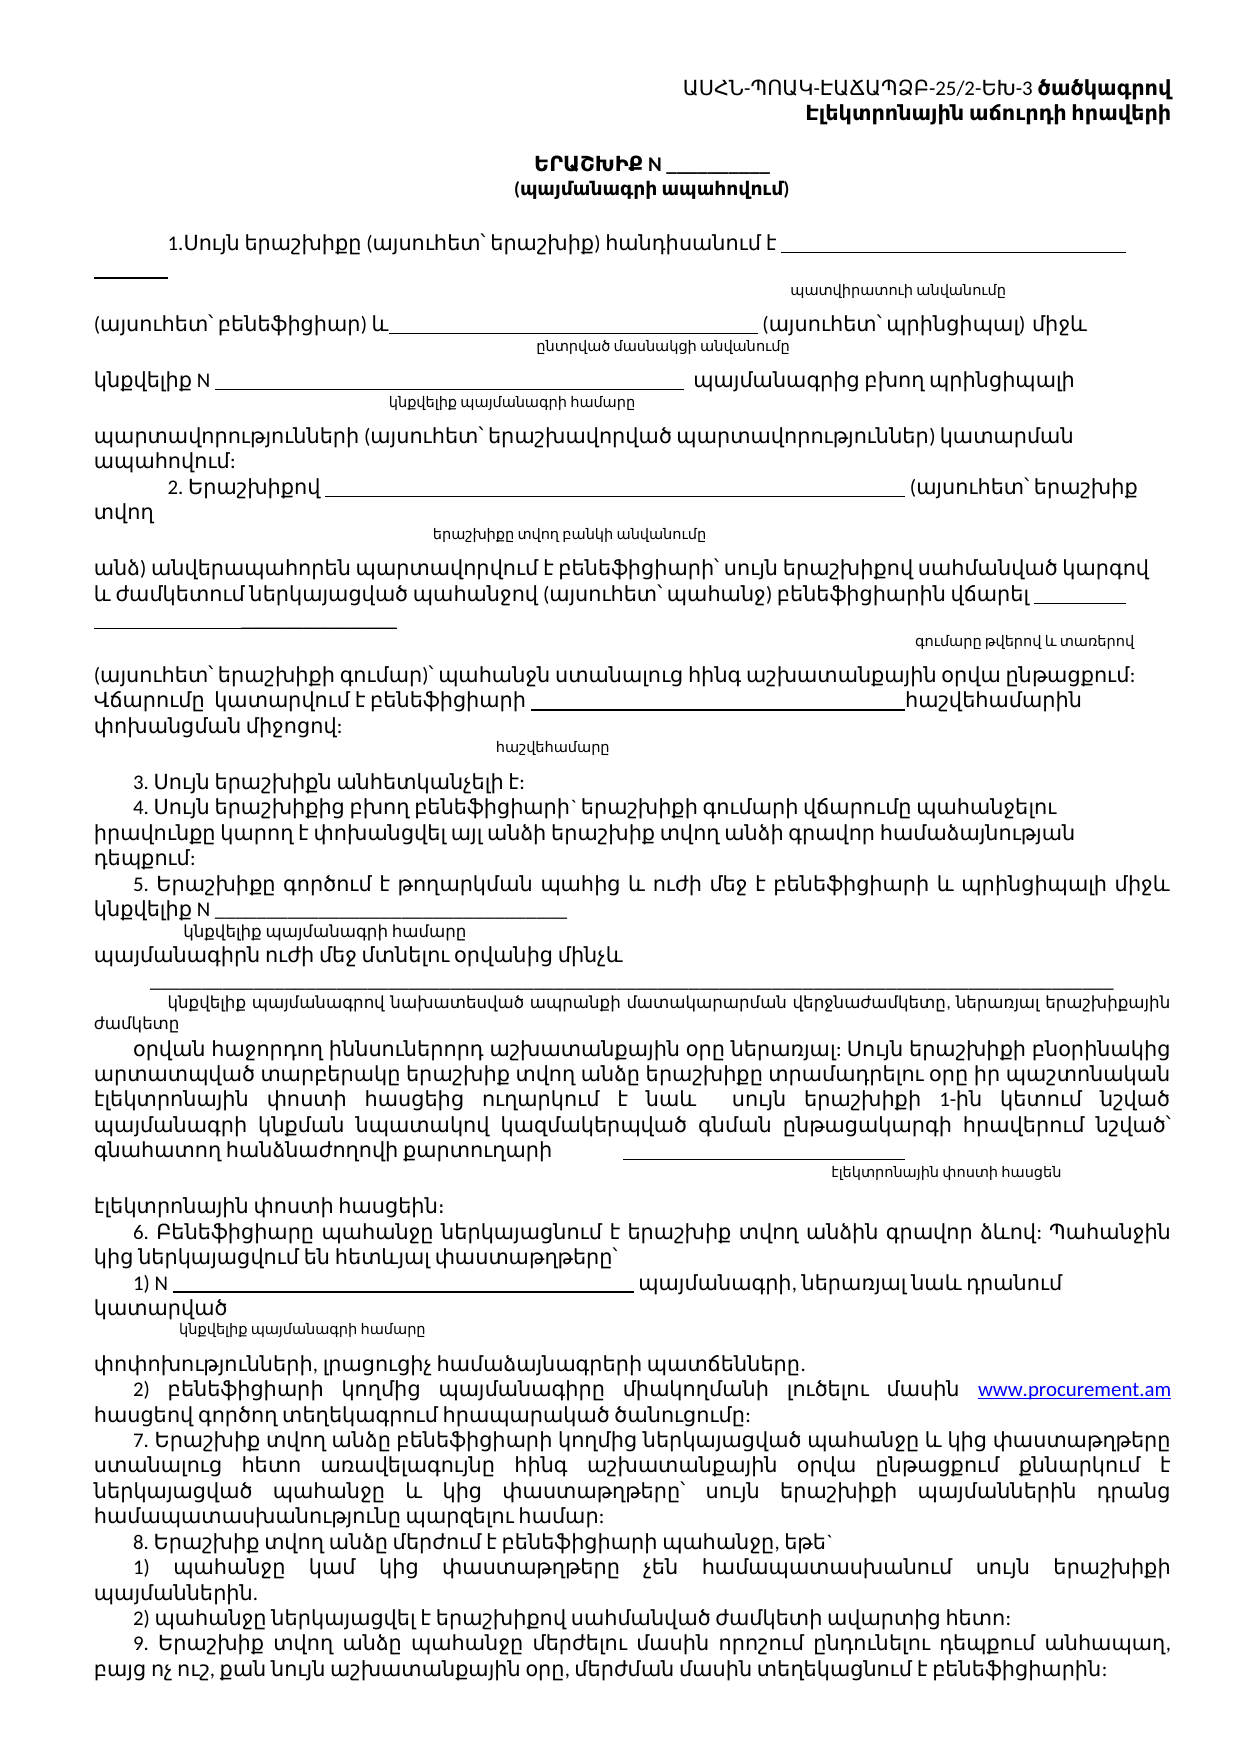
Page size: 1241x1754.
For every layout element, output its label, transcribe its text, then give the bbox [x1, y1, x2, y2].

text երաշխիքը տվող բանկի անվանումը [94, 525, 1171, 556]
text 2) բենեֆիցիարի կողմից պայմանագիրը միակողմանի լուծելու մասին www.procurement.am հասցեով գործող տեղեկագրում հրապարակած ծանուցումը: [94, 1376, 1171, 1427]
list _____________________________________________________________________________________________ [94, 967, 1171, 993]
text 1) N պայմանագրի, ներառյալ նաև դրանում կատարված [94, 1270, 1171, 1321]
text էլեկտրոնային փոստի հասցեին։ [94, 1193, 1171, 1219]
text 1.Սույն երաշխիքը (այսուհետ՝ երաշխիք) հանդիսանում է [94, 230, 1171, 281]
text 2) պահանջը ներկայացվել է երաշխիքով սահմանված ժամկետի ավարտից հետո: [94, 1605, 1171, 1631]
text կնքվելիք պայմանագրի համարը [94, 922, 1171, 942]
text պատվիրատուի անվանումը [684, 281, 1171, 311]
text 3. Սույն երաշխիքն անհետկանչելի է: [94, 769, 1171, 794]
text 6. Բենեֆիցիարը պահանջը ներկայացնում է երաշխիք տվող անձին գրավոր ձևով: Պահանջին կից ներկայացվում են հետևյալ փաստաթղթերը՝ [94, 1219, 1171, 1270]
list կնքվելիք պայմանագրով նախատեսված ապրանքի մատակարարման վերջնաժամկետը, ներառյալ երաշխիքային ժամկետը [94, 993, 1171, 1033]
text փոփոխությունների, լրացուցիչ համաձայնագրերի պատճենները. [94, 1351, 1171, 1376]
text (այսուհետ՝ երաշխիքի գումար)՝ պահանջն ստանալուց հինգ աշխատանքային օրվա ընթացքում: Վճարումը կատարվում է բենեֆիցիարի հաշվեհամարին փոխանցման միջոցով: [94, 662, 1171, 738]
text 4. Սույն երաշխիքից բխող բենեֆիցիարի` երաշխիքի գումարի վճարումը պահանջելու իրավունքը կարող է փոխանցվել այլ անձի երաշխիք տվող անձի գրավոր համաձայնության դեպքում: [94, 794, 1171, 871]
text (պայմանագրի ապահովում) [94, 177, 1171, 199]
text 7. Երաշխիք տվող անձը բենեֆիցիարի կողմից ներկայացված պահանջը և կից փաստաթղթերը ստանալուց հետո առավելագույնը հինգ աշխատանքային օրվա ընթացքում քննարկում է ներկայացված պահանջը և կից փաստաթղթերը՝ սույն երաշխիքի պայմաններին դրանց համապատասխանությունը պարզելու համար: [94, 1427, 1171, 1529]
text ԱՍՀՆ-ՊՈԱԿ-ԷԱՃԱՊՁԲ-25/2-ԵԽ-3 ծածկագրով [94, 75, 1171, 100]
text էլեկտրոնային փոստի հասցեն [94, 1163, 1171, 1193]
list պայմանագիրն ուժի մեջ մտնելու օրվանից մինչև [94, 942, 1171, 967]
text 9. Երաշխիք տվող անձը պահանջը մերժելու մասին որոշում ընդունելու դեպքում անհապաղ, բայց ոչ ուշ, քան նույն աշխատանքային օրը, մերժման մասին տեղեկացնում է բենեֆիցիարին: [94, 1631, 1171, 1681]
text պարտավորությունների (այսուհետ՝ երաշխավորված պարտավորություններ) կատարման ապահովում: [94, 423, 1171, 474]
text 2. Երաշխիքով (այսուհետ՝ երաշխիք տվող [94, 474, 1171, 525]
text Էլեկտրոնային աճուրդի հրավերի [94, 100, 1171, 126]
text հաշվեհամարը [94, 738, 1171, 769]
text ԵՐԱՇԽԻՔ N __________ [94, 151, 1171, 177]
text (այսուհետ՝ բենեֆիցիար) և (այսուհետ՝ պրինցիպալ) միջև ընտրված մասնակցի անվանումը [94, 311, 1171, 367]
text 8. Երաշխիք տվող անձը մերժում է բենեֆիցիարի պահանջը, եթե` [94, 1529, 1171, 1554]
text օրվան հաջորդող իննսուներորդ աշխատանքային օրը ներառյալ: Սույն երաշխիքի բնօրինակից արտատպված տարբերակը երաշխիք տվող անձը երաշխիքը տրամադրելու օրը իր պաշտոնական էլեկտրոնային փոստի հասցեից ուղարկում է նաև սույն երաշխիքի 1-ին կետում նշված պայմանագրի կնքման նպատակով կազմակերպված գնման ընթացակարգի հրավերում նշված՝ գնահատող հանձնաժողովի քարտուղարի [94, 1036, 1171, 1163]
text գումարը թվերով և տառերով [831, 632, 1171, 662]
text կնքվելիք N պայմանագրից բխող պրինցիպալի [94, 367, 1171, 393]
text 5. Երաշխիքը գործում է թողարկման պահից և ուժի մեջ է բենեֆիցիարի և պրինցիպալի միջև կնքվելիք N __________________________________ [94, 871, 1171, 922]
text 1) պահանջը կամ կից փաստաթղթերը չեն համապատասխանում սույն երաշխիքի պայմաններին. [94, 1554, 1171, 1605]
text կնքվելիք պայմանագրի համարը [94, 393, 1171, 423]
text կնքվելիք պայմանագրի համարը [94, 1321, 1171, 1351]
text անձ) անվերապահորեն պարտավորվում է բենեֆիցիարի՝ սույն երաշխիքով սահմանված կարգով և ժամկետում ներկայացված պահանջով (այսուհետ՝ պահանջ) բենեֆիցիարին վճարել _______________ [94, 556, 1171, 632]
